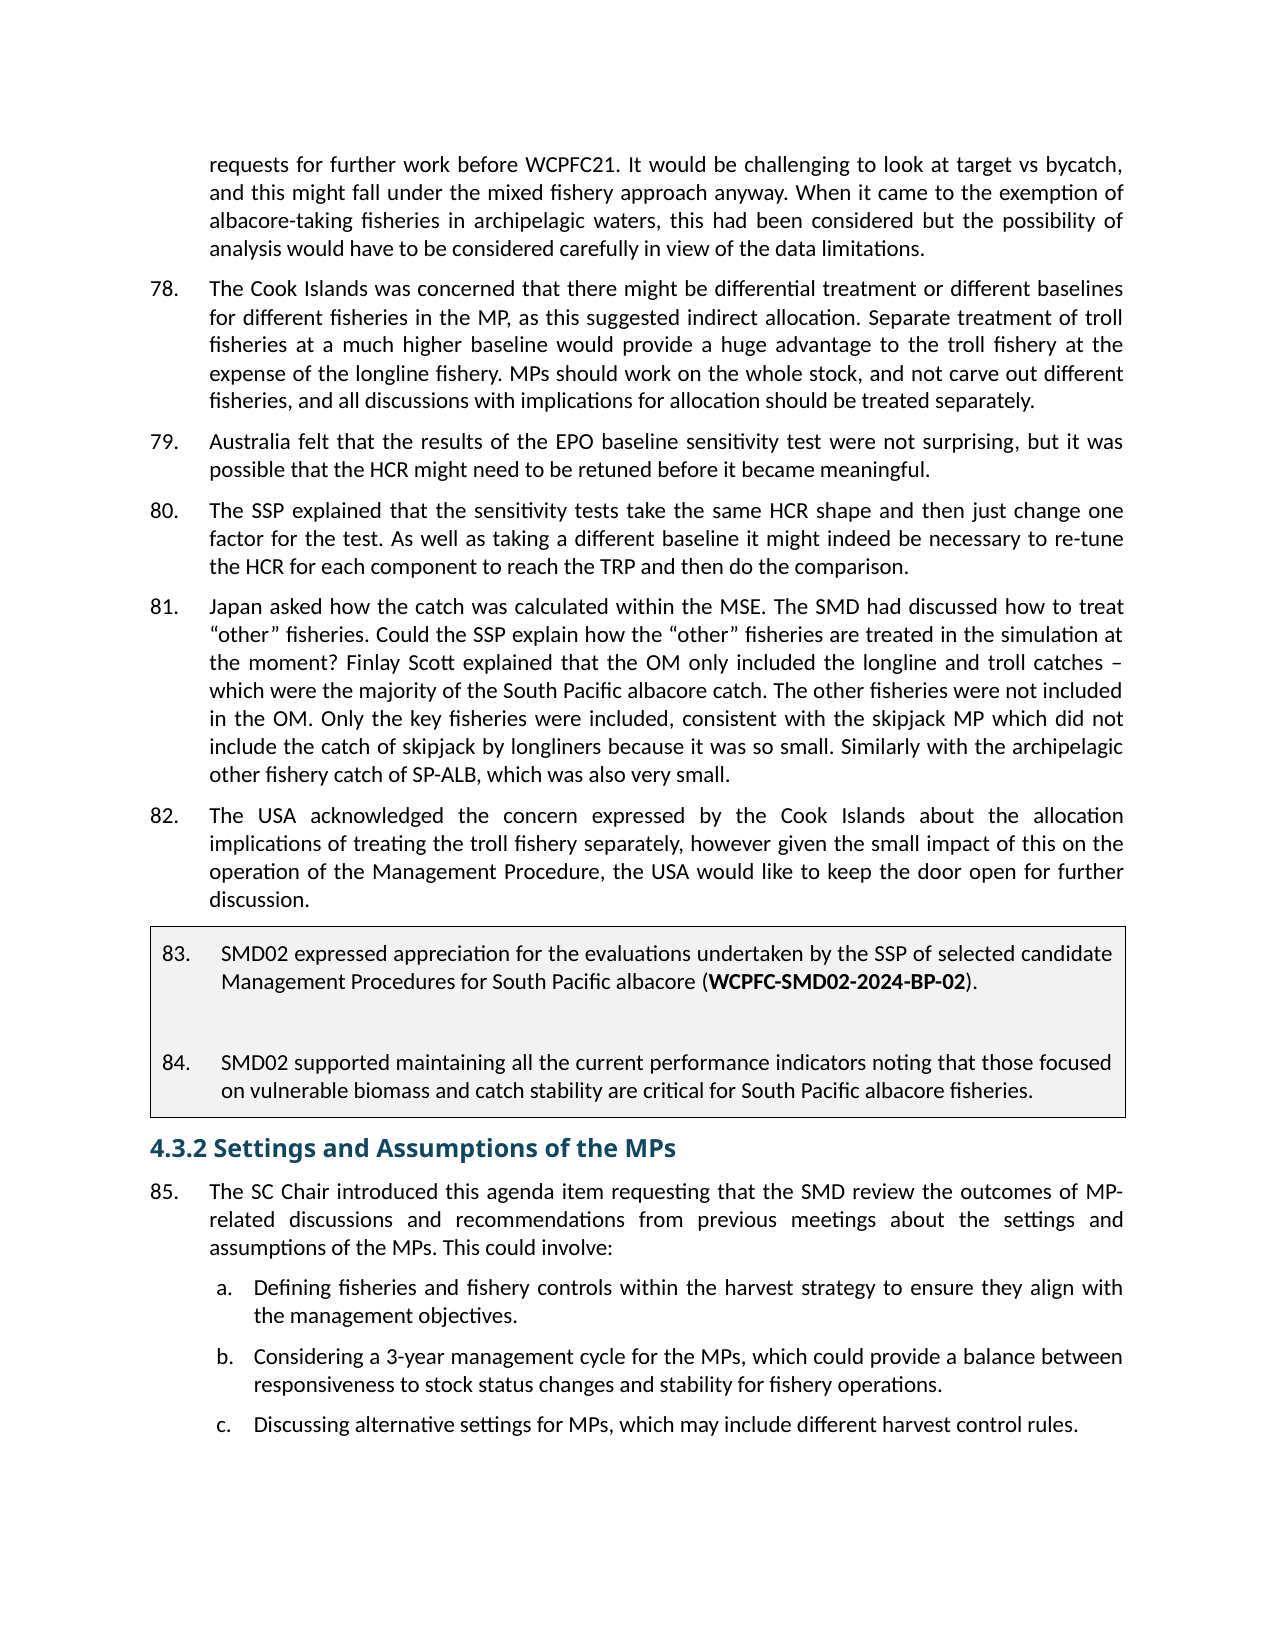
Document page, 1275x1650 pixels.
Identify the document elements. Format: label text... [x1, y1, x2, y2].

list Discussing alternative settings for MPs, which may include different harvest control rules. [216, 1410, 1125, 1438]
text The SSP explained that the sensitivity tests take the same HCR shape and then just change one factor for the test. As well as taking a different baseline it might indeed be necessary to re-tune the HCR for each component to reach the TRP and then do the comparison. [150, 496, 1125, 580]
text The Cook Islands was concerned that there might be differential treatment or different baselines for different fisheries in the MP, as this suggested indirect allocation. Separate treatment of troll fisheries at a much higher baseline would provide a huge advantage to the troll fishery at the expense of the longline fishery. MPs should work on the whole stock, and not carve out different fisheries, and all discussions with implications for allocation should be treated separately. [150, 274, 1125, 415]
list Defining fisheries and fishery controls within the harvest strategy to ensure they align with the management objectives. [216, 1273, 1125, 1329]
text The SC Chair introduced this agenda item requesting that the SMD review the outcomes of MP-related discussions and recommendations from previous meetings about the settings and assumptions of the MPs. This could involve: [150, 1177, 1125, 1261]
text Japan asked how the catch was calculated within the MSE. The SMD had discussed how to treat “other” fisheries. Could the SSP explain how the “other” fisheries are treated in the simulation at the moment? Finlay Scott explained that the OM only included the longline and troll catches – which were the majority of the South Pacific albacore catch. The other fisheries were not included in the OM. Only the key fisheries were included, consistent with the skipjack MP which did not include the catch of skipjack by longliners because it was so small. Similarly with the archipelagic other fishery catch of SP-ALB, which was also very small. [150, 592, 1125, 788]
list Considering a 3-year management cycle for the MPs, which could provide a balance between responsiveness to stock status changes and stability for fishery operations. [216, 1342, 1125, 1398]
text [150, 150, 1125, 262]
text The USA acknowledged the concern expressed by the Cook Islands about the allocation implications of treating the troll fishery separately, however given the small impact of this on the operation of the Management Procedure, the USA would like to keep the door open for further discussion. [150, 801, 1125, 913]
table_header SMD02 expressed appreciation for the evaluations undertaken by the SSP of selected candidate Management Procedures for South Pacific albacore (WCPFC-SMD02-2024-BP-02). SMD02 supported maintaining all the current performance indicators noting that those focused on vulnerable biomass and catch stability are critical for South Pacific albacore fisheries. [151, 927, 1125, 1117]
subtitle 4.3.2 Settings and Assumptions of the MPs [150, 1130, 1125, 1164]
text Australia felt that the results of the EPO baseline sensitivity test were not surprising, but it was possible that the HCR might need to be retuned before it became meaningful. [150, 427, 1125, 483]
